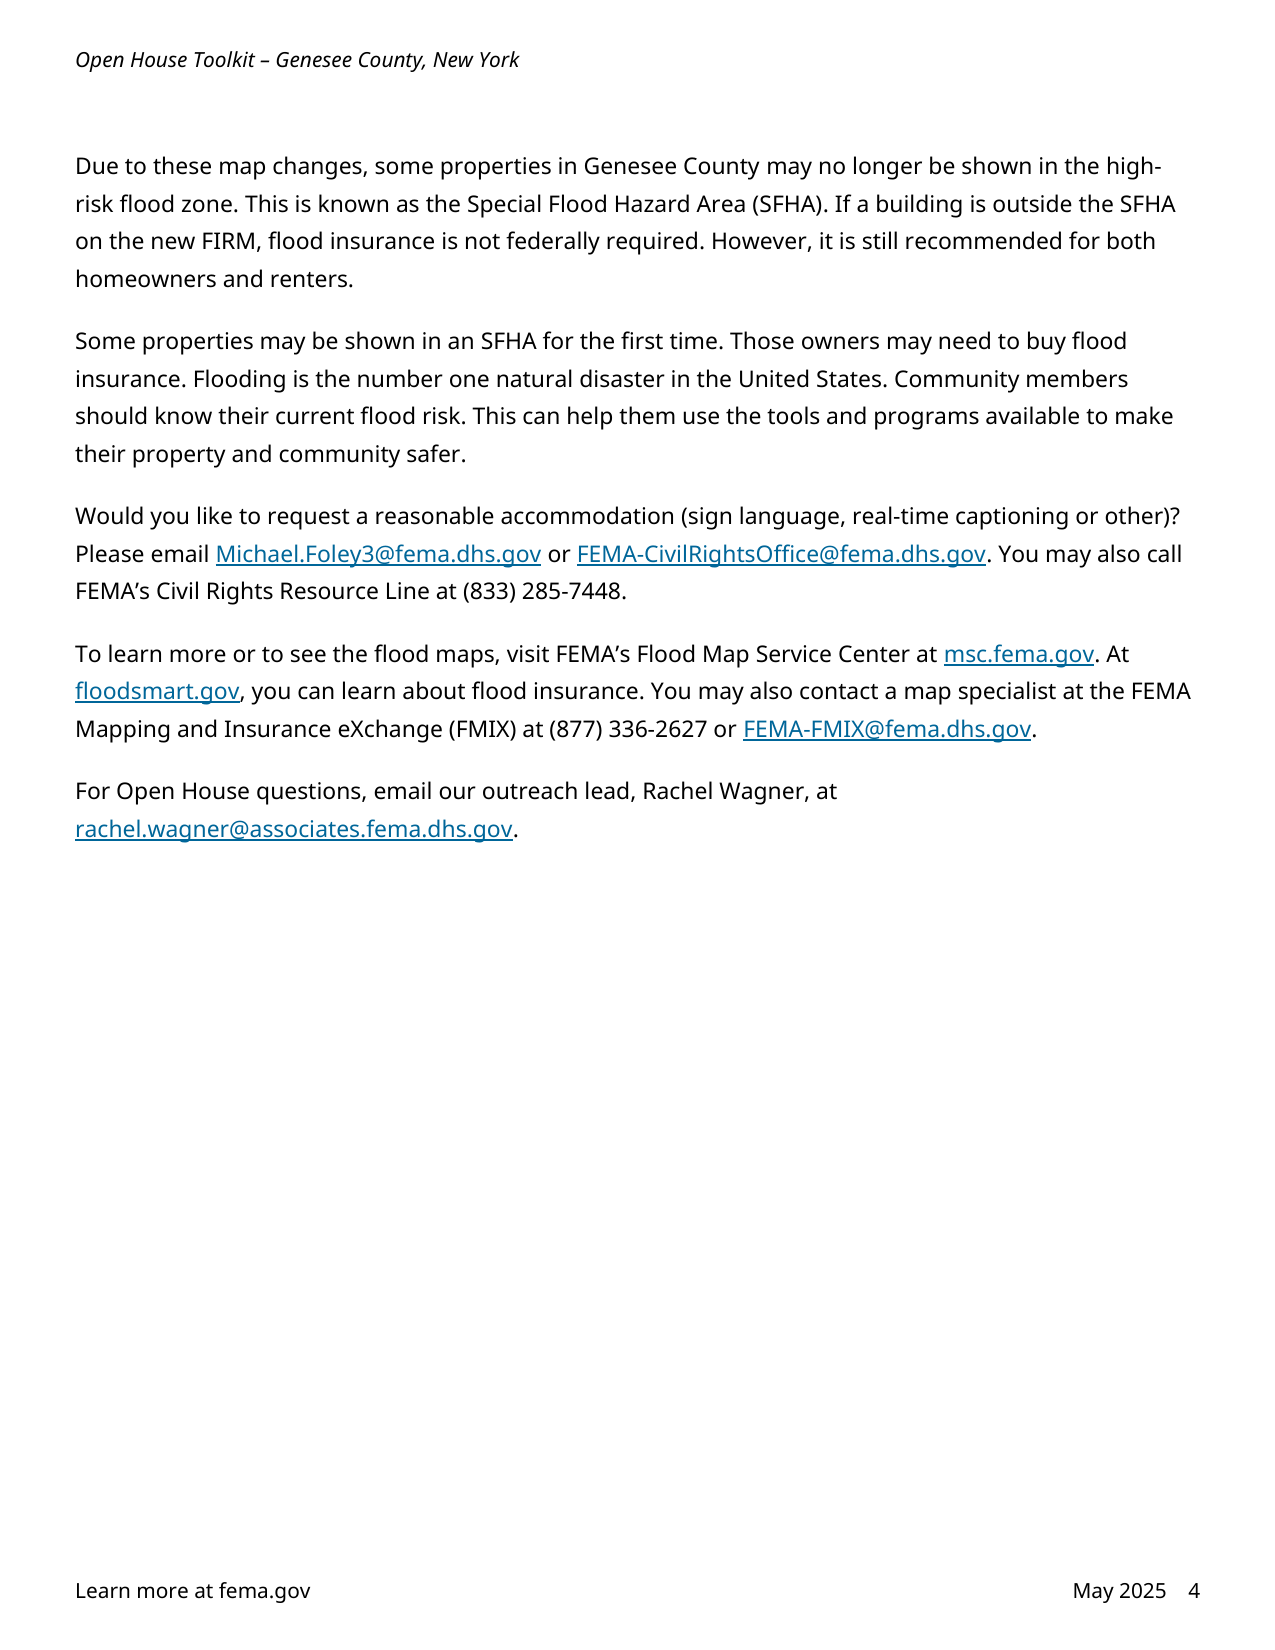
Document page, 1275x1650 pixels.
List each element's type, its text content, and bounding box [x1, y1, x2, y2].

text Would you like to request a reasonable accommodation (sign language, real-time captioning or other)? Please email Michael.Foley3@fema.dhs.gov or FEMA-CivilRightsOffice@fema.dhs.gov. You may also call FEMA’s Civil Rights Resource Line at (833) 285-7448. [75, 500, 1200, 606]
text For Open House questions, email our outreach lead, Rachel Wagner, at rachel.wagner@associates.fema.dhs.gov. [75, 775, 1200, 844]
text To learn more or to see the flood maps, visit FEMA’s Flood Map Service Center at msc.fema.gov. At floodsmart.gov, you can learn about flood insurance. You may also contact a map specialist at the FEMA Mapping and Insurance eXchange (FMIX) at (877) 336-2627 or FEMA-FMIX@fema.dhs.gov. [75, 637, 1200, 744]
text Due to these map changes, some properties in Genesee County may no longer be shown in the high-risk flood zone. This is known as the Special Flood Hazard Area (SFHA). If a building is outside the SFHA on the new FIRM, flood insurance is not federally required. However, it is still recommended for both homeowners and renters. [75, 150, 1200, 294]
text Some properties may be shown in an SFHA for the first time. Those owners may need to buy flood insurance. Flooding is the number one natural disaster in the United States. Community members should know their current flood risk. This can help them use the tools and programs available to make their property and community safer. [75, 325, 1200, 469]
